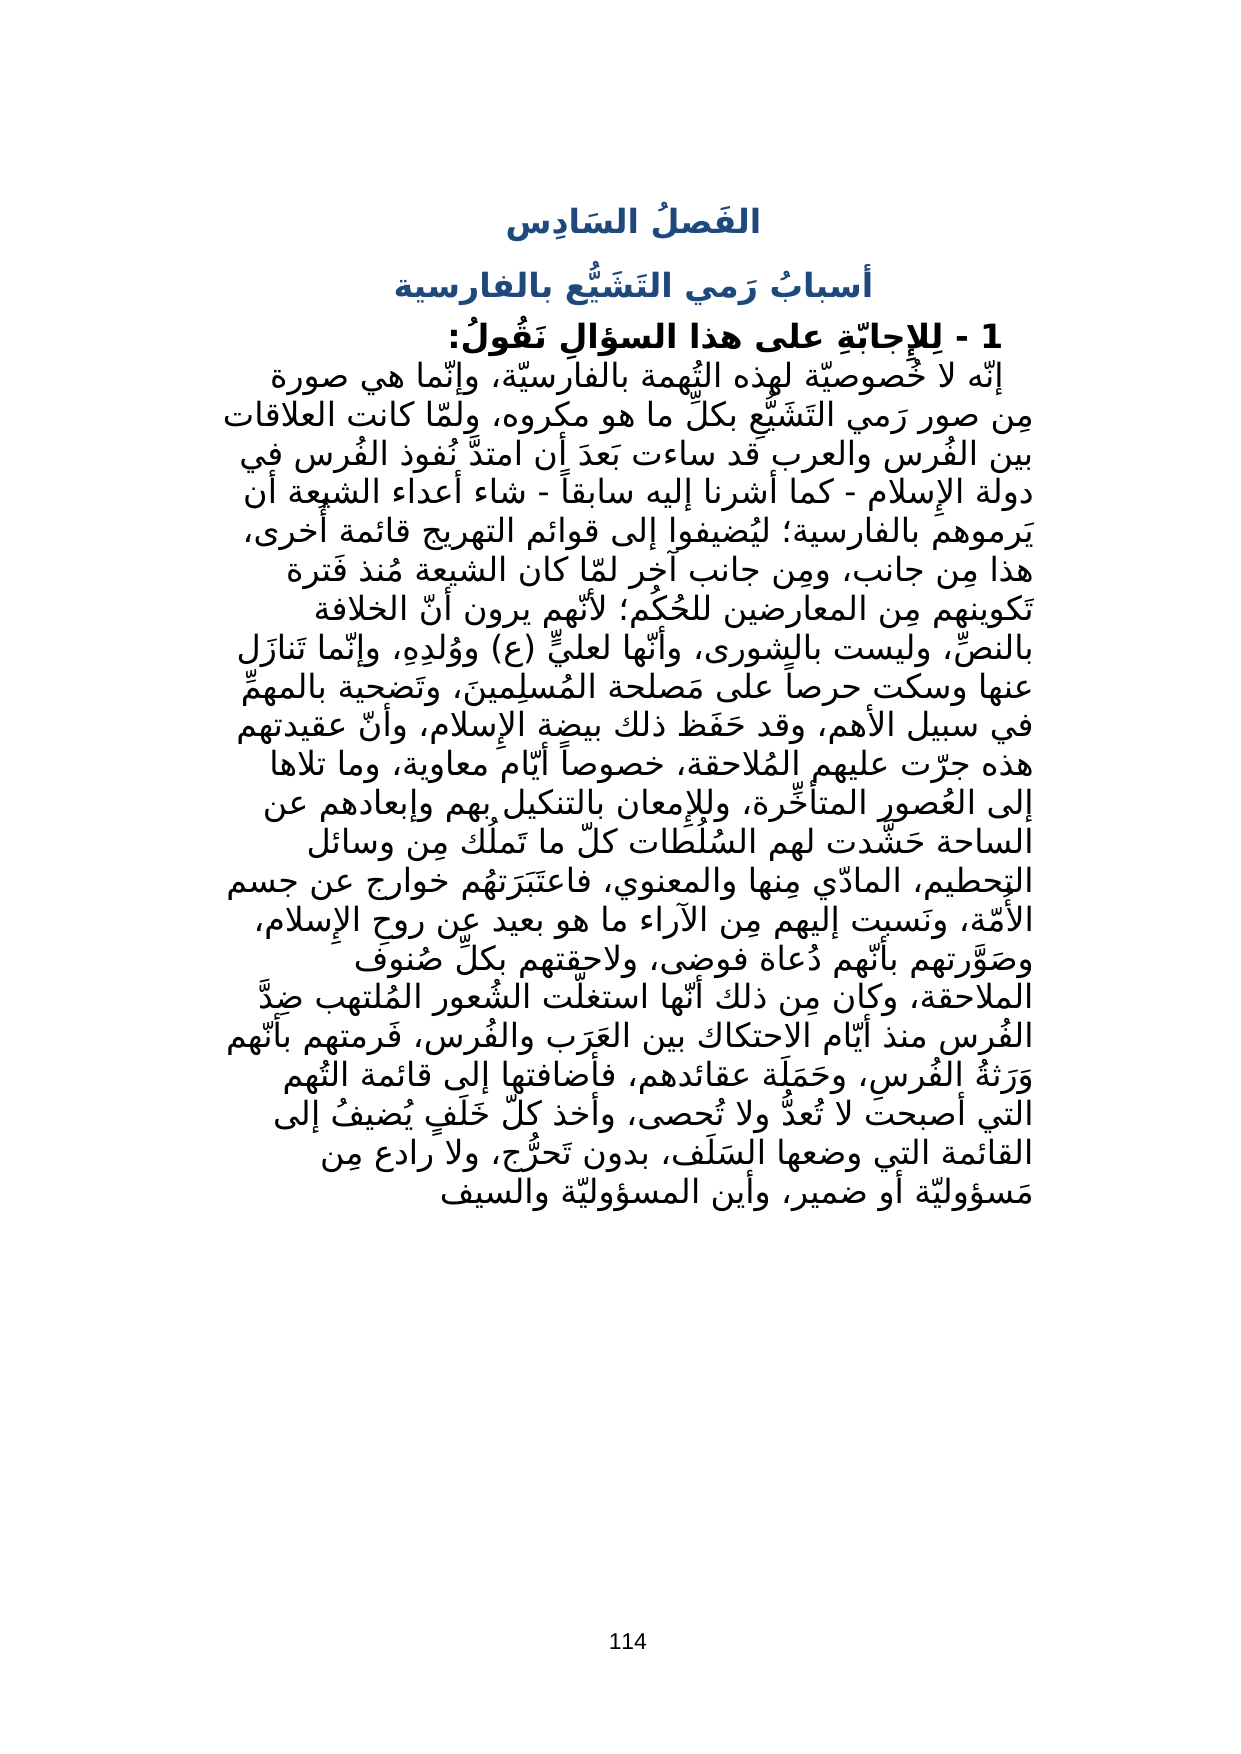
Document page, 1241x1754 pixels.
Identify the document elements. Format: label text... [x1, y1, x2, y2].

subtitle الفَصلُ السَادِس [222, 202, 1033, 241]
text 1 - لِلإِجابّةِ على هذا السؤالِ نَقُولُ: [222, 317, 1033, 356]
subtitle أسبابُ رَمي التَشَيُّع بالفارسية [222, 266, 1033, 305]
text إنّه لا خُصوصيّة لهذه التُهمة بالفارسيّة، وإنّما هي صورة مِن صور رَمي التَشَيُّعِ بكلِّ ما هو مكروه، ولمّا كانت العلاقات بين الفُرس والعرب قد ساءت بَعدَ أن امتدَّ نُفوذ الفُرس في دولة الإِسلام - كما أشرنا إليه سابقاً - شاء أعداء الشيعة أن يَرموهم بالفارسية؛ ليُضيفوا إلى قوائم التهريج قائمة أُخرى، هذا مِن جانب، ومِن جانب آخر لمّا كان الشيعة مُنذ فَترة تَكوينهم مِن المعارضين للحُكُم؛ لأنّهم يرون أنّ الخلافة بالنصِّ، وليست بالشورى، وأنّها لعليٍّ (ع) ووُلدِهِ، وإنّما تَنازَل عنها وسكت حرصاً على مَصلحة المُسلِمينَ، وتَضحية بالمهمِّ في سبيل الأهم، وقد حَفَظ ذلك بيضة الإِسلام، وأنّ عقيدتهم هذه جرّت عليهم المُلاحقة، خصوصاً أيّام معاوية، وما تلاها إلى العُصور المتأخِّرة، وللإِمعان بالتنكيل بهم وإبعادهم عن الساحة حَشَّدت لهم السُلُطات كلّ ما تَملُك مِن وسائل التحطيم، المادّي مِنها والمعنوي، فاعتَبَرَتهُم خوارج عن جسم الأُمّة، ونَسبت إليهم مِن الآراء ما هو بعيد عن روحِ الإِسلام، وصَوَّرتهم بأنّهم دُعاة فوضى، ولاحقتهم بكلِّ صُنوف الملاحقة، وكان مِن ذلك أنّها استغلّت الشُعور المُلتهب ضِدَّ الفُرس منذ أيّام الاحتكاك بين العَرَب والفُرس، فَرمتهم بأنّهم وَرَثةُ الفُرسِ، وحَمَلَة عقائدهم، فأضافتها إلى قائمة التُهم التي أصبحت لا تُعدُّ ولا تُحصى، وأخذ كلّ خَلَفٍ يُضيفُ إلى القائمة التي وضعها السَلَف، بدون تَحرُّج، ولا رادع مِن مَسؤوليّة أو ضمير، وأين المسؤوليّة والسيف [222, 356, 1033, 1211]
